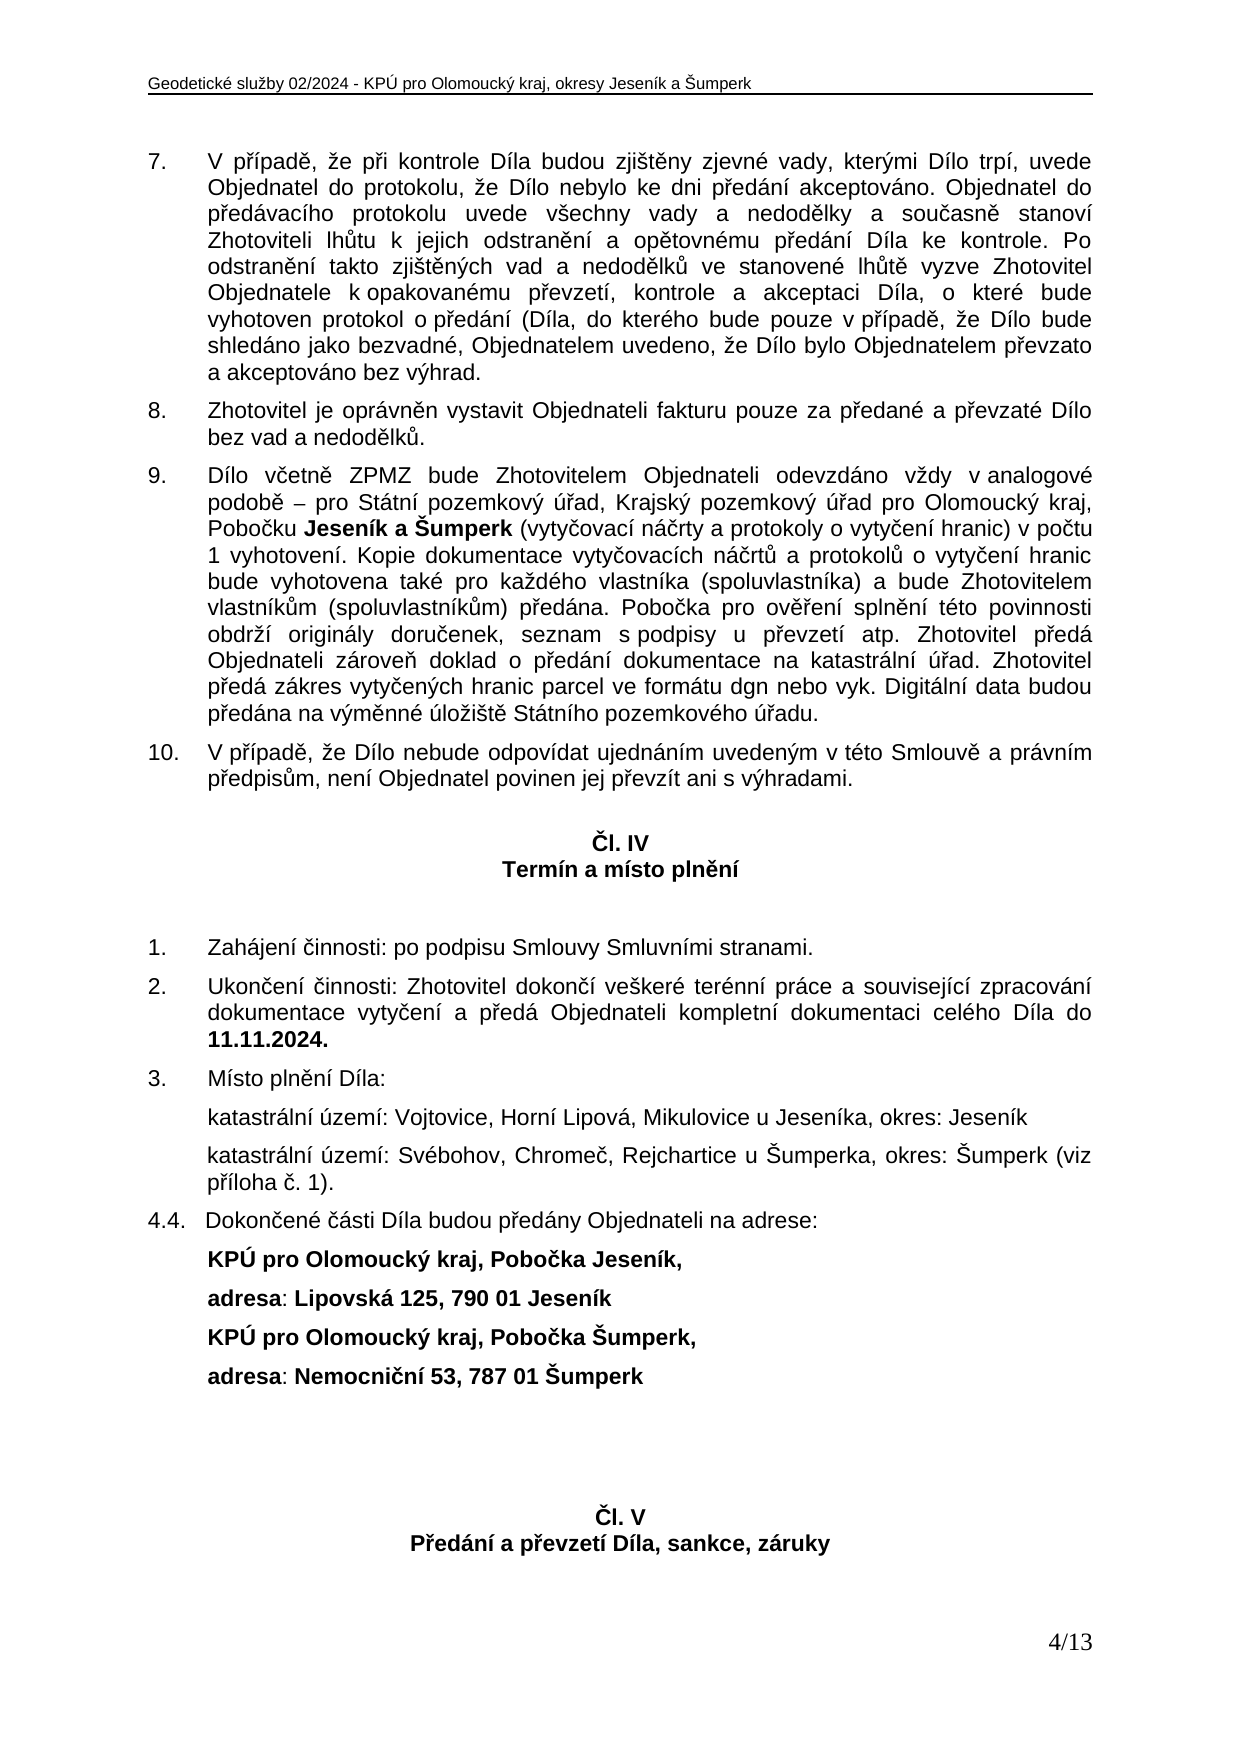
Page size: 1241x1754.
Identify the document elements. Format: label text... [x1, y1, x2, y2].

text katastrální území: Vojtovice, Horní Lipová, Mikulovice u Jeseníka, okres: Jeseník [185, 1103, 1093, 1130]
list V případě, že Dílo nebude odpovídat ujednáním uvedeným v této Smlouvě a právním předpisům, není Objednatel povinen jej převzít ani s výhradami. [148, 738, 1093, 791]
list Zahájení činnosti: po podpisu Smlouvy Smluvními stranami. [148, 934, 1093, 961]
list V případě, že při kontrole Díla budou zjištěny zjevné vady, kterými Dílo trpí, uvede Objednatel do protokolu, že Dílo nebylo ke dni předání akceptováno. Objednatel do předávacího protokolu uvede všechny vady a nedodělky a současně stanoví Zhotoviteli lhůtu k jejich odstranění a opětovnému předání Díla ke kontrole. Po odstranění takto zjištěných vad a nedodělků ve stanovené lhůtě vyzve Zhotovitel Objednatele k opakovanému převzetí, kontrole a akceptaci Díla, o které bude vyhotoven protokol o předání (Díla, do kterého bude pouze v případě, že Dílo bude shledáno jako bezvadné, Objednatelem uvedeno, že Dílo bylo Objednatelem převzato a akceptováno bez výhrad. [148, 148, 1093, 385]
text katastrální území: Svébohov, Chromeč, Rejchartice u Šumperka, okres: Šumperk (viz příloha č. 1). [207, 1142, 1093, 1195]
subtitle Čl. V [148, 1503, 1093, 1530]
list Místo plnění Díla: [148, 1064, 1093, 1091]
list Zhotovitel je oprávněn vystavit Objednateli fakturu pouze za předané a převzaté Dílo bez vad a nedodělků. [148, 397, 1093, 450]
list adresa: Lipovská 125, 790 01 Jeseník [185, 1285, 1093, 1312]
list KPÚ pro Olomoucký kraj, Pobočka Šumperk, [185, 1324, 1093, 1350]
list Ukončení činnosti: Zhotovitel dokončí veškeré terénní práce a související zpracování dokumentace vytyčení a předá Objednateli kompletní dokumentaci celého Díla do 11.11.2024. [148, 973, 1093, 1052]
list KPÚ pro Olomoucký kraj, Pobočka Jeseník, [185, 1246, 1093, 1273]
subtitle Předání a převzetí Díla, sankce, záruky [148, 1530, 1093, 1556]
subtitle Čl. IV [148, 830, 1093, 856]
list adresa: Nemocniční 53, 787 01 Šumperk [185, 1363, 1093, 1389]
subtitle Termín a místo plnění [148, 856, 1093, 883]
list 4.4. Dokončené části Díla budou předány Objednateli na adrese: [148, 1207, 1093, 1234]
list Dílo včetně ZPMZ bude Zhotovitelem Objednateli odevzdáno vždy v analogové podobě – pro Státní pozemkový úřad, Krajský pozemkový úřad pro Olomoucký kraj, Pobočku Jeseník a Šumperk (vytyčovací náčrty a protokoly o vytyčení hranic) v počtu 1 vyhotovení. Kopie dokumentace vytyčovacích náčrtů a protokolů o vytyčení hranic bude vyhotovena také pro každého vlastníka (spoluvlastníka) a bude Zhotovitelem vlastníkům (spoluvlastníkům) předána. Pobočka pro ověření splnění této povinnosti obdrží originály doručenek, seznam s podpisy u převzetí atp. Zhotovitel předá Objednateli zároveň doklad o předání dokumentace na katastrální úřad. Zhotovitel předá zákres vytyčených hranic parcel ve formátu dgn nebo vyk. Digitální data budou předána na výměnné úložiště Státního pozemkového úřadu. [148, 462, 1093, 726]
